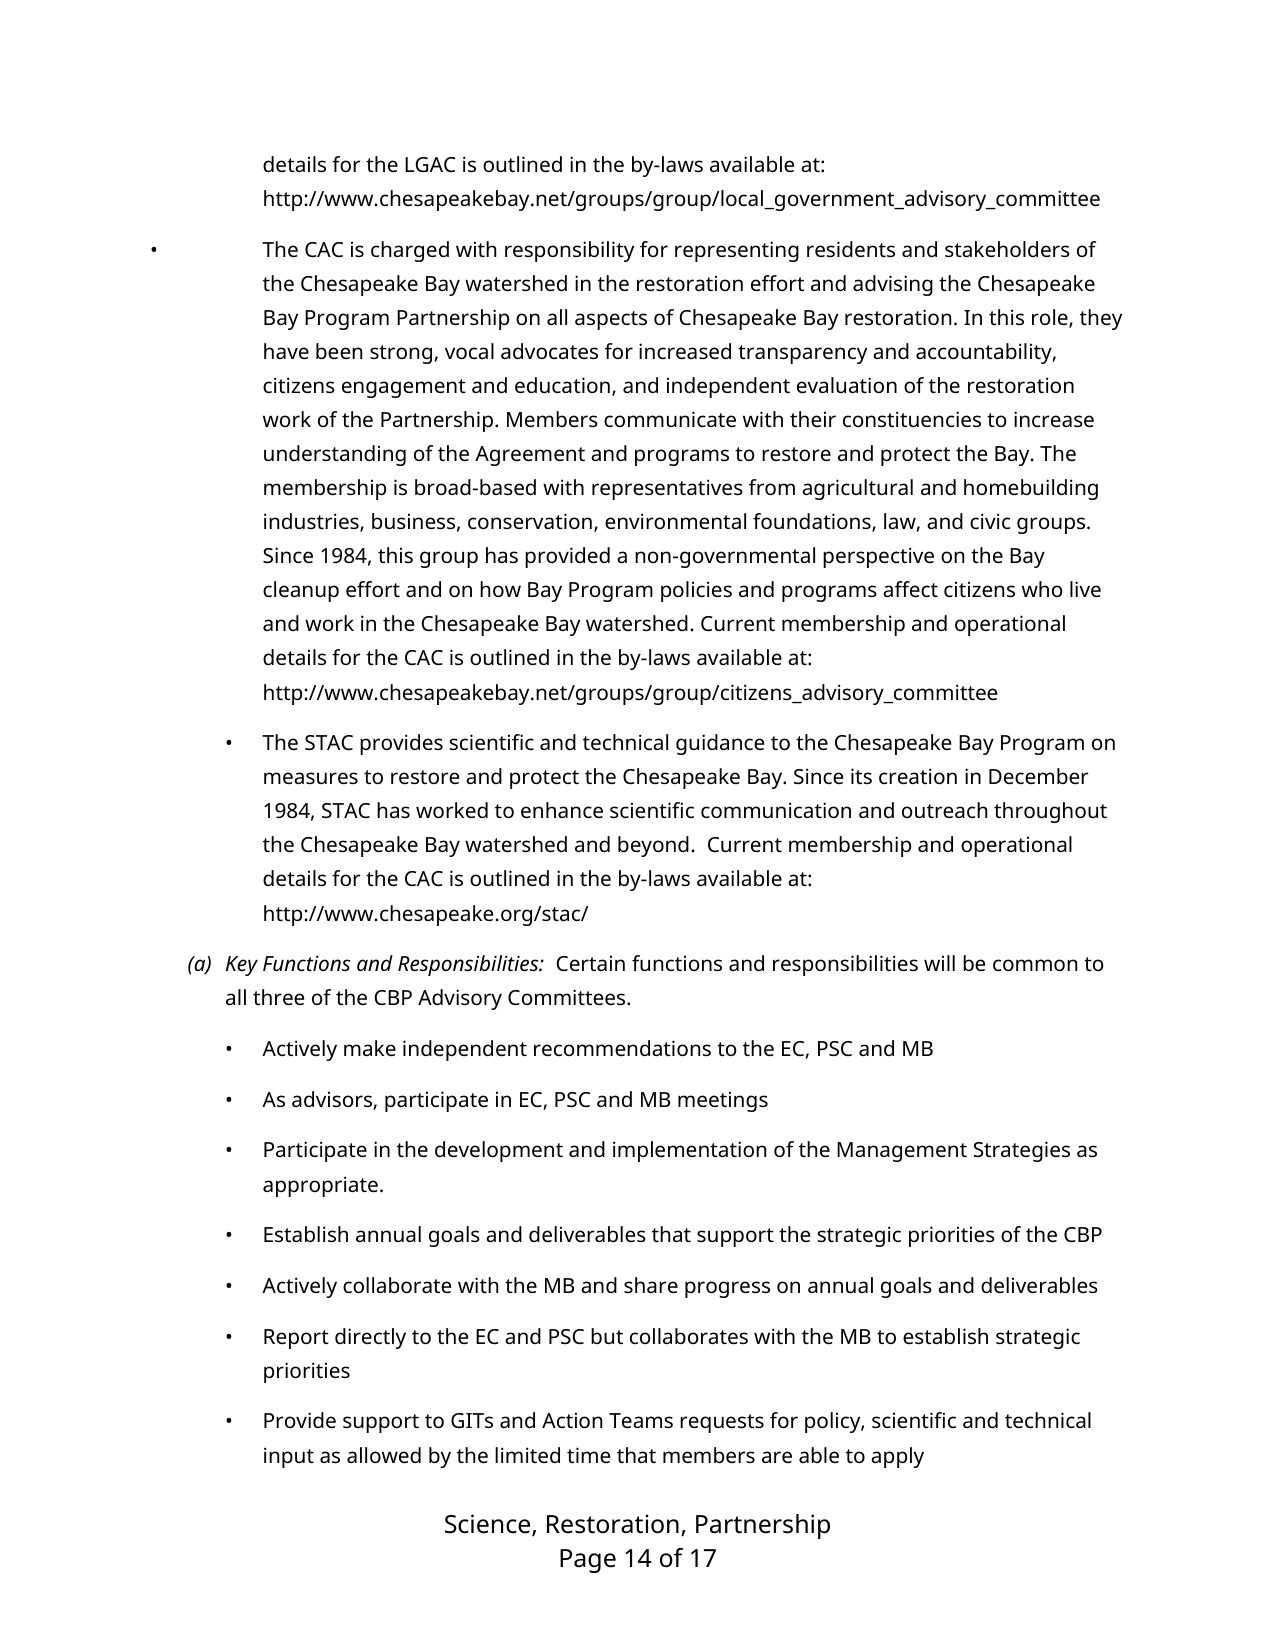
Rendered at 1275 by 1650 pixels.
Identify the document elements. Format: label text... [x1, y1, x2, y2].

list The CAC is charged with responsibility for representing residents and stakeholders of the Chesapeake Bay watershed in the restoration effort and advising the Chesapeake Bay Program Partnership on all aspects of Chesapeake Bay restoration. In this role, they have been strong, vocal advocates for increased transparency and accountability, citizens engagement and education, and independent evaluation of the restoration work of the Partnership. Members communicate with their constituencies to increase understanding of the Agreement and programs to restore and protect the Bay. The membership is broad-based with representatives from agricultural and homebuilding industries, business, conservation, environmental foundations, law, and civic groups. Since 1984, this group has provided a non-governmental perspective on the Bay cleanup effort and on how Bay Program policies and programs affect citizens who live and work in the Chesapeake Bay watershed. Current membership and operational details for the CAC is outlined in the by-laws available at: http://www.chesapeakebay.net/groups/group/citizens_advisory_committee [150, 235, 1125, 706]
list Establish annual goals and deliverables that support the strategic priorities of the CBP [225, 1220, 1125, 1249]
list As advisors, participate in EC, PSC and MB meetings [225, 1085, 1125, 1113]
list Key Functions and Responsibilities: Certain functions and responsibilities will be common to all three of the CBP Advisory Committees. [187, 949, 1125, 1012]
list Report directly to the EC and PSC but collaborates with the MB to establish strategic priorities [225, 1322, 1125, 1384]
list The STAC provides scientific and technical guidance to the Chesapeake Bay Program on measures to restore and protect the Chesapeake Bay. Since its creation in December 1984, STAC has worked to enhance scientific communication and outreach throughout the Chesapeake Bay watershed and beyond. Current membership and operational details for the CAC is outlined in the by-laws available at: http://www.chesapeake.org/stac/ [225, 728, 1125, 927]
list Participate in the development and implementation of the Management Strategies as appropriate. [225, 1136, 1125, 1198]
list Provide support to GITs and Action Teams requests for policy, scientific and technical input as allowed by the limited time that members are able to apply [225, 1407, 1125, 1469]
list Actively collaborate with the MB and share progress on annual goals and deliverables [225, 1271, 1125, 1299]
list Actively make independent recommendations to the EC, PSC and MB [225, 1034, 1125, 1063]
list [225, 150, 1125, 212]
